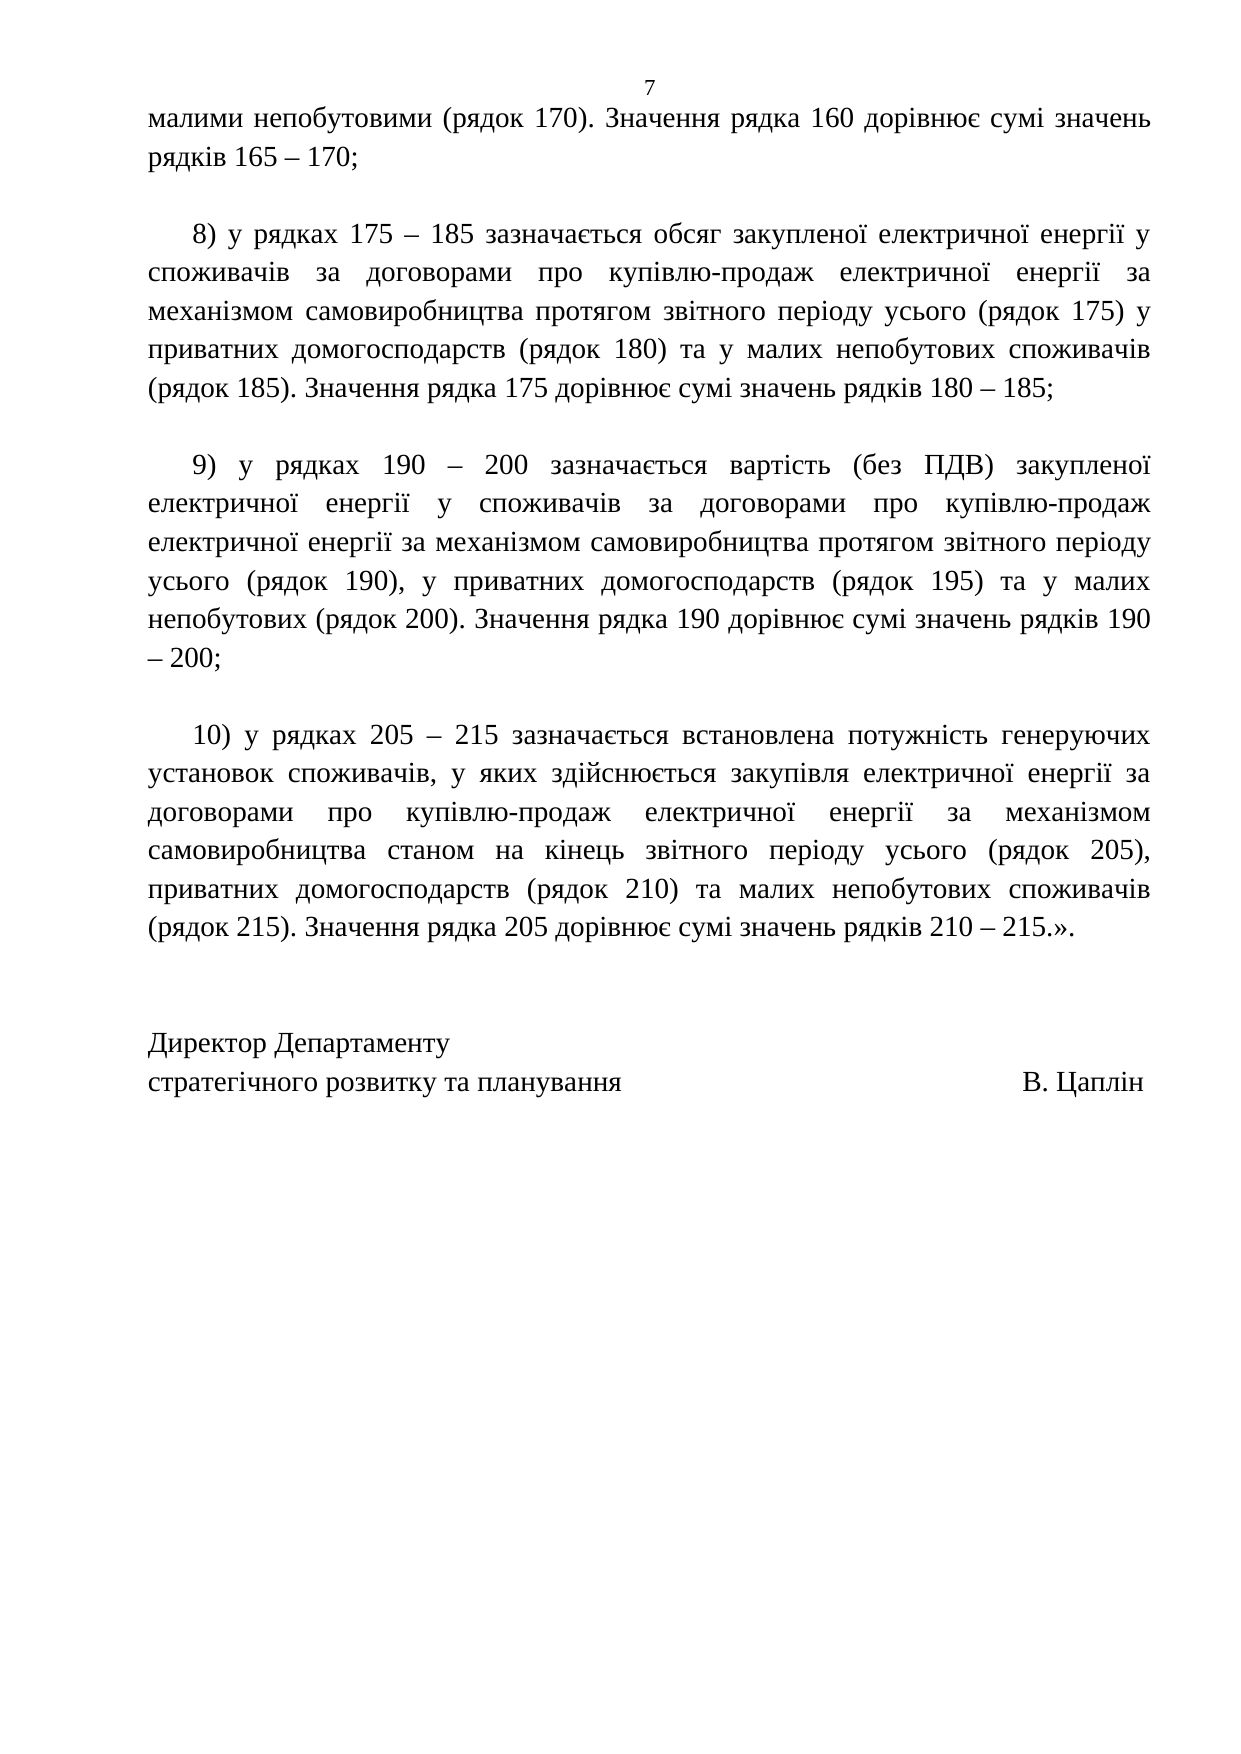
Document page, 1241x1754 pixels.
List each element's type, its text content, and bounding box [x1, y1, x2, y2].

text 10) у рядках 205 – 215 зазначається встановлена потужність генеруючих установок споживачів, у яких здійснюється закупівля електричної енергії за договорами про купівлю-продаж електричної енергії за механізмом самовиробництва станом на кінець звітного періоду усього (рядок 205), приватних домогосподарств (рядок 210) та малих непобутових споживачів (рядок 215). Значення рядка 205 дорівнює сумі значень рядків 210 – 215.». [148, 717, 1152, 943]
text 8) у рядках 175 – 185 зазначається обсяг закупленої електричної енергії у споживачів за договорами про купівлю-продаж електричної енергії за механізмом самовиробництва протягом звітного періоду усього (рядок 175) у приватних домогосподарств (рядок 180) та у малих непобутових споживачів (рядок 185). Значення рядка 175 дорівнює сумі значень рядків 180 – 185; [148, 216, 1152, 403]
text 9) у рядках 190 – 200 зазначається вартість (без ПДВ) закупленої електричної енергії у споживачів за договорами про купівлю-продаж електричної енергії за механізмом самовиробництва протягом звітного періоду усього (рядок 190), у приватних домогосподарств (рядок 195) та у малих непобутових (рядок 200). Значення рядка 190 дорівнює сумі значень рядків 190 – 200; [148, 447, 1152, 673]
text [148, 100, 1152, 172]
text Директор Департаменту [148, 1025, 1152, 1059]
text стратегічного розвитку та планування В. Цаплін [148, 1064, 1152, 1097]
